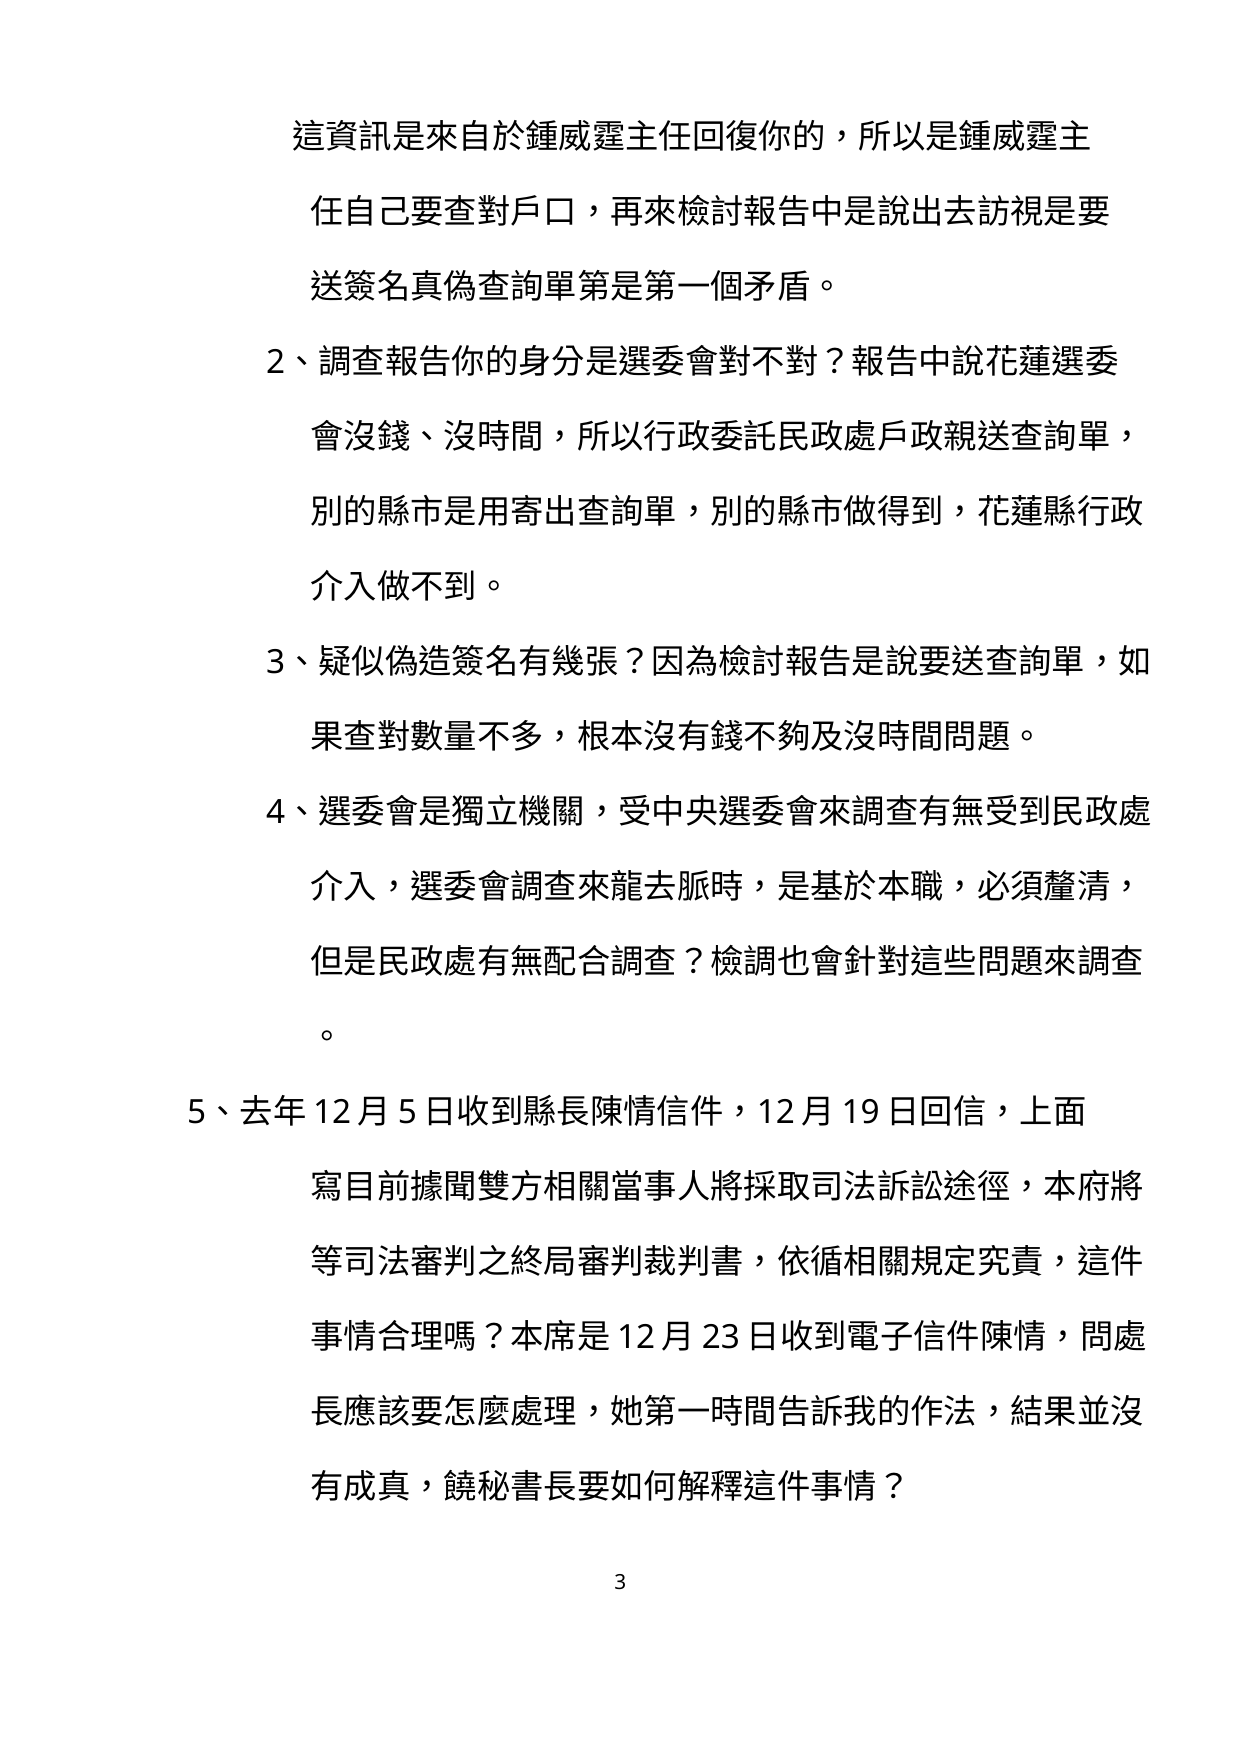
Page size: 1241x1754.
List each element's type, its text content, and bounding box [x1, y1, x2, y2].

text 等司法審判之終局審判裁判書，依循相關規定究責，這件 [109, 1222, 1164, 1297]
text 這資訊是來自於鍾威霆主任回復你的，所以是鍾威霆主 [59, 97, 1164, 172]
text 介入，選委會調查來龍去脈時，是基於本職，必須釐清， [59, 847, 1164, 922]
text 長應該要怎麼處理，她第一時間告訴我的作法，結果並沒 [109, 1372, 1164, 1447]
text 果查對數量不多，根本沒有錢不夠及沒時間問題。 [59, 697, 1164, 772]
text 送簽名真偽查詢單第是第一個矛盾。 [59, 247, 1164, 322]
text 事情合理嗎？本席是12月23日收到電子信件陳情，問處 [109, 1297, 1164, 1372]
text 4、選委會是獨立機關，受中央選委會來調查有無受到民政處 [59, 772, 1164, 847]
text 3、疑似偽造簽名有幾張？因為檢討報告是說要送查詢單，如 [59, 622, 1164, 697]
text 2、調查報告你的身分是選委會對不對？報告中說花蓮選委 [59, 322, 1164, 397]
text 別的縣市是用寄出查詢單，別的縣市做得到，花蓮縣行政 [59, 472, 1164, 547]
text 會沒錢、沒時間，所以行政委託民政處戶政親送查詢單， [59, 397, 1164, 472]
text 任自己要查對戶口，再來檢討報告中是說出去訪視是要 [59, 172, 1164, 247]
text 介入做不到。 [59, 547, 1164, 622]
text 但是民政處有無配合調查？檢調也會針對這些問題來調查 [59, 922, 1164, 997]
text 。 [59, 997, 1164, 1072]
text 有成真，饒秘書長要如何解釋這件事情？ [109, 1447, 1164, 1522]
text 5、去年12月5日收到縣長陳情信件，12月19日回信，上面 [109, 1072, 1164, 1147]
text 寫目前據聞雙方相關當事人將採取司法訴訟途徑，本府將 [109, 1147, 1164, 1222]
